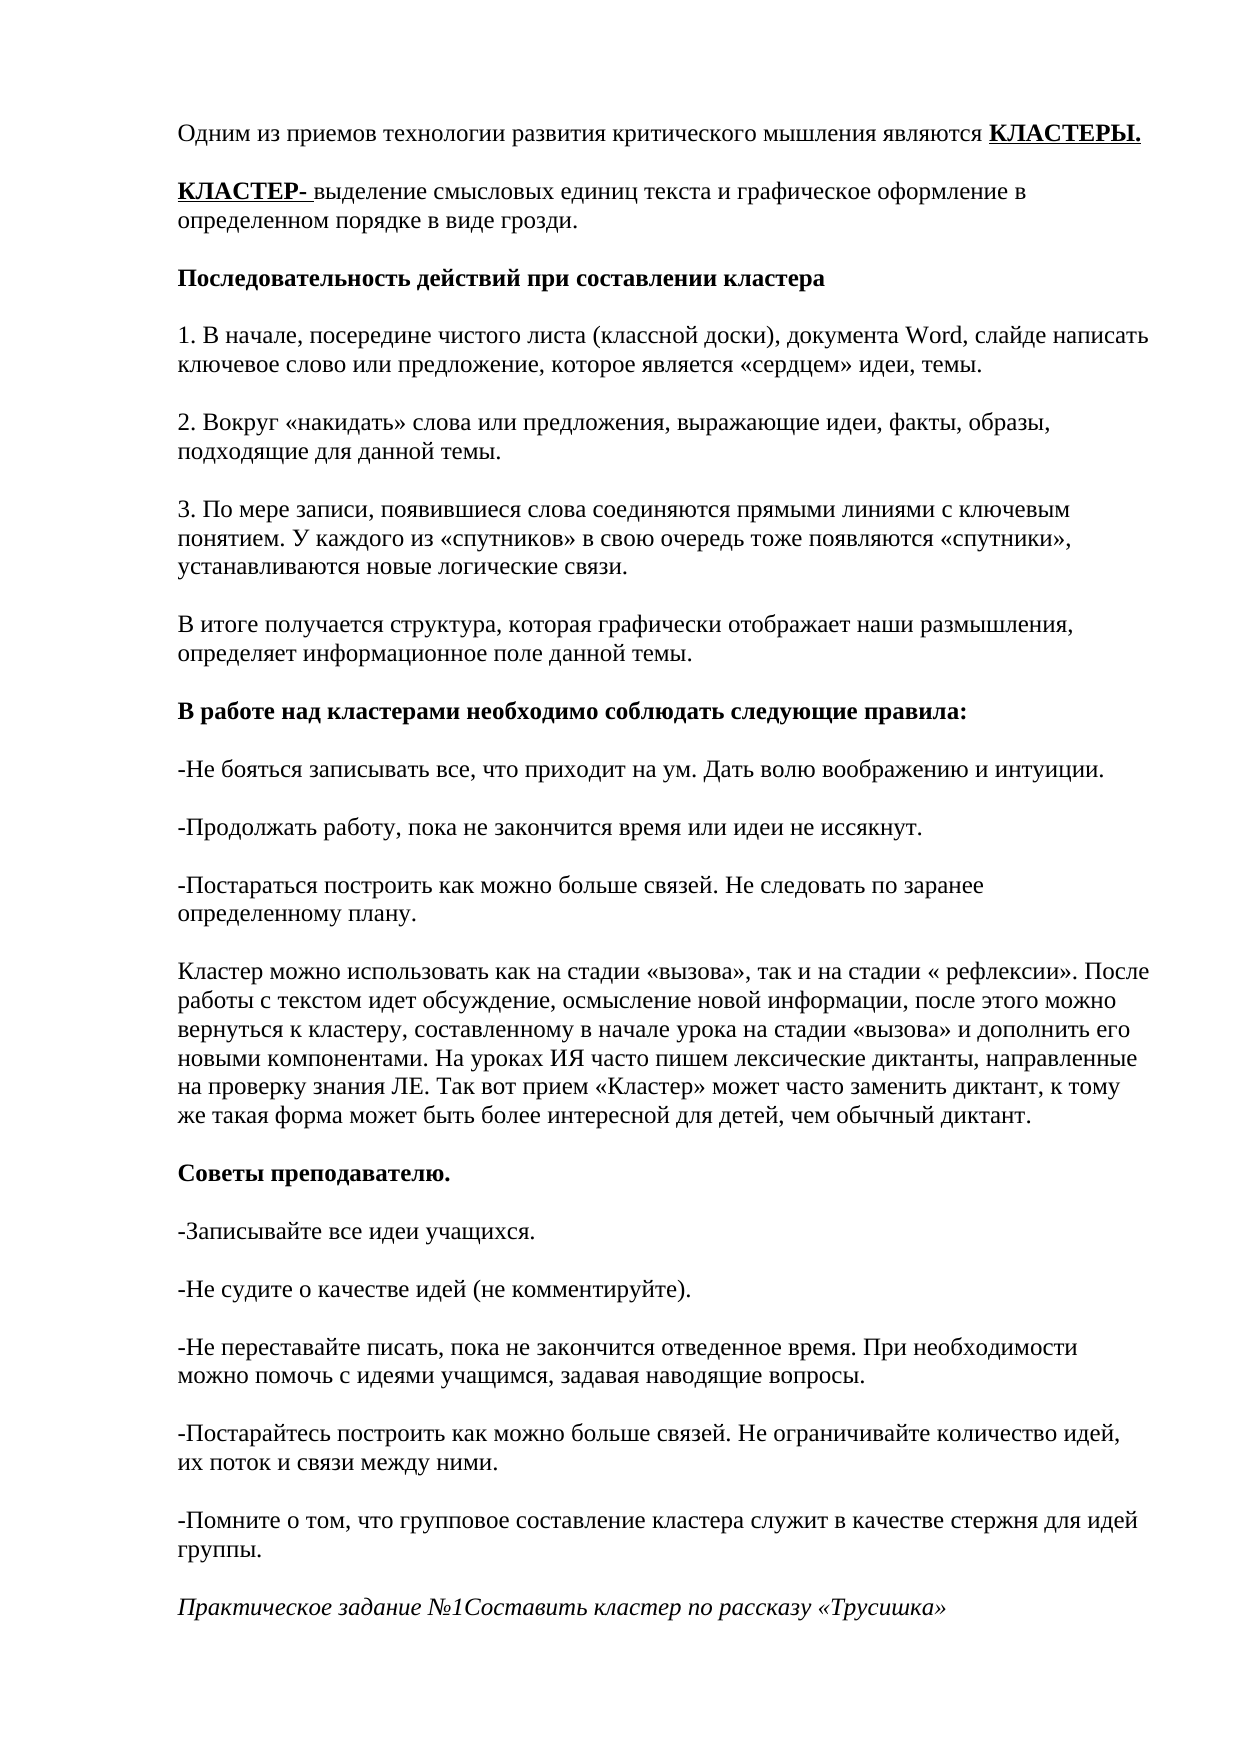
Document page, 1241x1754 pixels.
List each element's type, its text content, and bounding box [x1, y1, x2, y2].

text -Помните о том, что групповое составление кластера служит в качестве стержня для идей группы. [177, 1505, 1152, 1563]
text Одним из приемов технологии развития критического мышления являются КЛАСТЕРЫ. [177, 118, 1152, 147]
text 2. Вокруг «накидать» слова или предложения, выражающие идеи, факты, образы, подходящие для данной темы. [177, 407, 1152, 465]
text Советы преподавателю. [177, 1158, 1152, 1187]
text Кластер можно использовать как на стадии «вызова», так и на стадии « рефлексии». После работы с текстом идет обсуждение, осмысление новой информации, после этого можно вернуться к кластеру, составленному в начале урока на стадии «вызова» и дополнить его новыми компонентами. На уроках ИЯ часто пишем лексические диктанты, направленные на проверку знания ЛЕ. Так вот прием «Кластер» может часто заменить диктант, к тому же такая форма может быть более интересной для детей, чем обычный диктант. [177, 956, 1152, 1129]
text -Записывайте все идеи учащихся. [177, 1216, 1152, 1245]
text Последовательность действий при составлении кластера [177, 263, 1152, 291]
text Практическое задание №1Составить кластер по рассказу «Трусишка» [177, 1592, 1152, 1621]
text -Не бояться записывать все, что приходит на ум. Дать волю воображению и интуиции. [177, 754, 1152, 783]
text -Продолжать работу, пока не закончится время или идеи не иссякнут. [177, 812, 1152, 841]
text В работе над кластерами необходимо соблюдать следующие правила: [177, 696, 1152, 725]
text -Не переставайте писать, пока не закончится отведенное время. При необходимости можно помочь с идеями учащимся, задавая наводящие вопросы. [177, 1332, 1152, 1389]
text -Постараться построить как можно больше связей. Не следовать по заранее определенному плану. [177, 870, 1152, 927]
text 1. В начале, посередине чистого листа (классной доски), документа Word, слайде написать ключевое слово или предложение, которое является «сердцем» идеи, темы. [177, 321, 1152, 378]
text В итоге получается структура, которая графически отображает наши размышления, определяет информационное поле данной темы. [177, 609, 1152, 667]
text -Не судите о качестве идей (не комментируйте). [177, 1274, 1152, 1303]
text 3. По мере записи, появившиеся слова соединяются прямыми линиями с ключевым понятием. У каждого из «спутников» в свою очередь тоже появляются «спутники», устанавливаются новые логические связи. [177, 494, 1152, 580]
text -Постарайтесь построить как можно больше связей. Не ограничивайте количество идей, их поток и связи между ними. [177, 1418, 1152, 1476]
text КЛАСТЕР- выделение смысловых единиц текста и графическое оформление в определенном порядке в виде грозди. [177, 176, 1152, 233]
